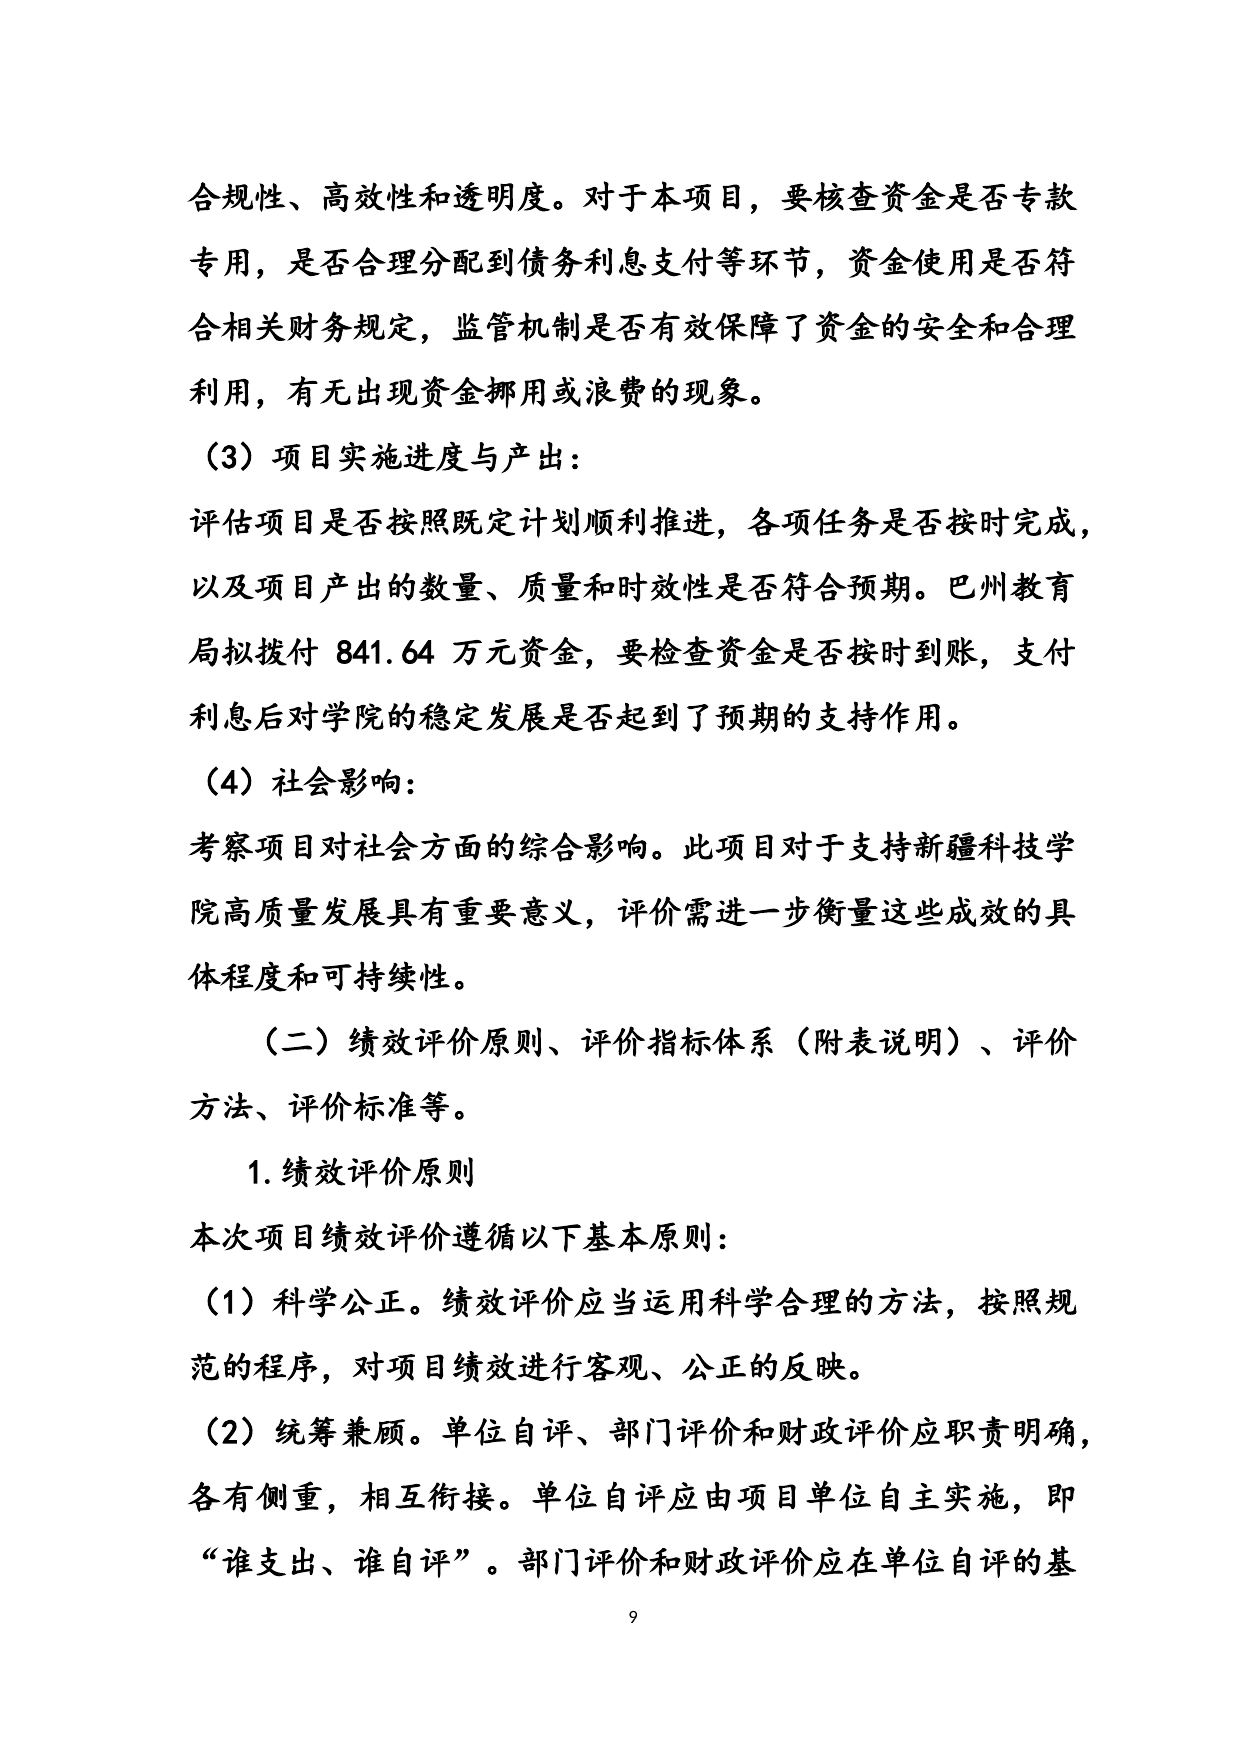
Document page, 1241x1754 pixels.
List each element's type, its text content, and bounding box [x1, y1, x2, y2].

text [187, 1137, 1078, 1592]
text （二）绩效评价原则、评价指标体系（附表说明）、评价方法、评价标准等。 [187, 1007, 1078, 1137]
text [187, 162, 1078, 1007]
